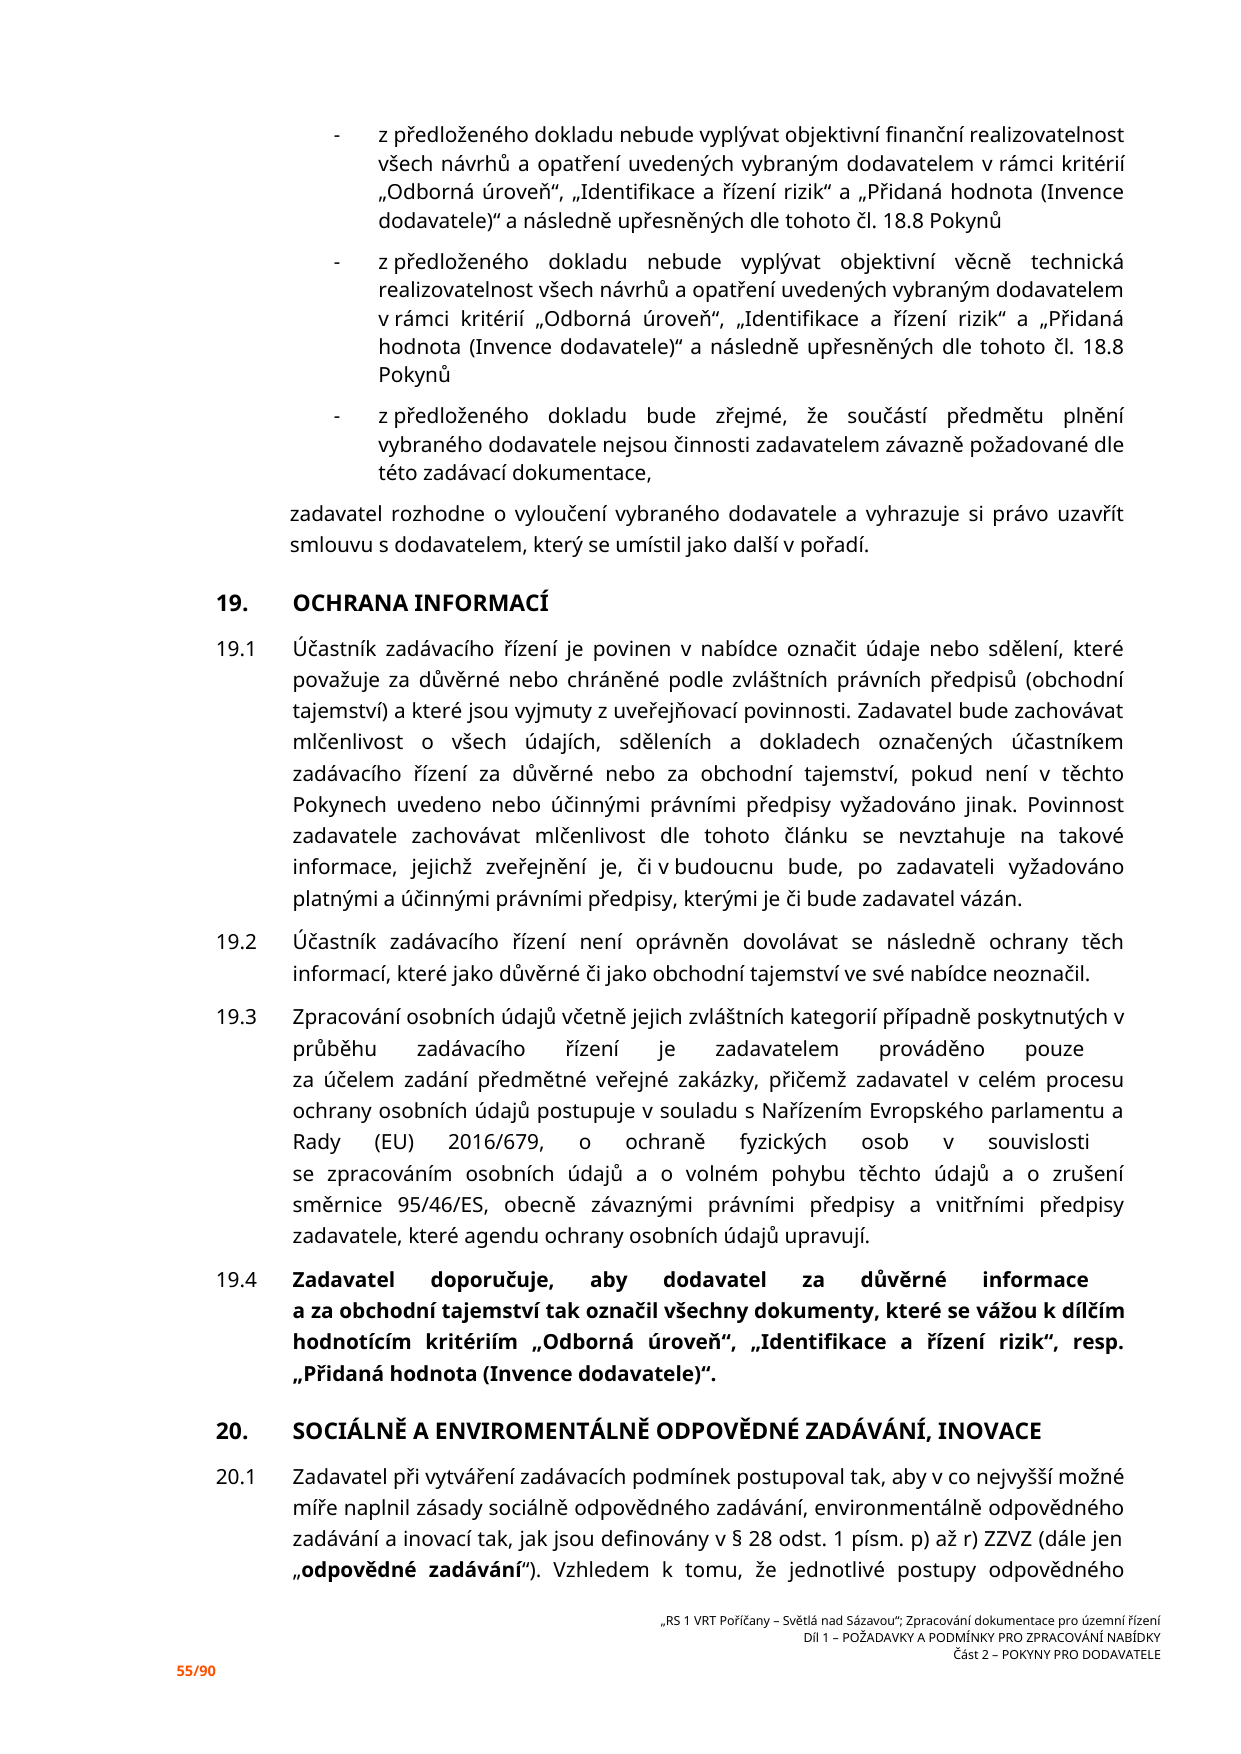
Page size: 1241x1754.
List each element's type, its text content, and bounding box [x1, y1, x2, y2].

text Zpracování osobních údajů včetně jejich zvláštních kategorií případně poskytnutých v průběhu zadávacího řízení je zadavatelem prováděno pouze za účelem zadání předmětné veřejné zakázky, přičemž zadavatel v celém procesu ochrany osobních údajů postupuje v souladu s Nařízením Evropského parlamentu a Rady (EU) 2016/679, o ochraně fyzických osob v souvislosti se zpracováním osobních údajů a o volném pohybu těchto údajů a o zrušení směrnice 95/46/ES, obecně závaznými právními předpisy a vnitřními předpisy zadavatele, které agendu ochrany osobních údajů upravují. [216, 1002, 1125, 1250]
list z předloženého dokladu nebude vyplývat objektivní finanční realizovatelnost všech návrhů a opatření uvedených vybraným dodavatelem v rámci kritérií „Odborná úroveň“, „Identifikace a řízení rizik“ a „Přidaná hodnota (Invence dodavatele)“ a následně upřesněných dle tohoto čl. 18.8 Pokynů [334, 121, 1125, 234]
text SOCIÁLNĚ A ENVIROMENTÁLNĚ ODPOVĚDNÉ ZADÁVÁNÍ, INOVACE [216, 1415, 1125, 1446]
text OCHRANA INFORMACÍ [216, 587, 1125, 618]
list z předloženého dokladu bude zřejmé, že součástí předmětu plnění vybraného dodavatele nejsou činnosti zadavatelem závazně požadované dle této zadávací dokumentace, [334, 402, 1125, 487]
text Zadavatel doporučuje, aby dodavatel za důvěrné informace a za obchodní tajemství tak označil všechny dokumenty, které se vážou k dílčím hodnotícím kritériím „Odborná úroveň“, „Identifikace a řízení rizik“, resp. „Přidaná hodnota (Invence dodavatele)“. [216, 1265, 1125, 1387]
list z předloženého dokladu nebude vyplývat objektivní věcně technická realizovatelnost všech návrhů a opatření uvedených vybraným dodavatelem v rámci kritérií „Odborná úroveň“, „Identifikace a řízení rizik“ a „Přidaná hodnota (Invence dodavatele)“ a následně upřesněných dle tohoto čl. 18.8 Pokynů [334, 247, 1125, 389]
text Účastník zadávacího řízení není oprávněn dovolávat se následně ochrany těch informací, které jako důvěrné či jako obchodní tajemství ve své nabídce neoznačil. [216, 927, 1125, 987]
text zadavatel rozhodne o vyloučení vybraného dodavatele a vyhrazuje si právo uzavřít smlouvu s dodavatelem, který se umístil jako další v pořadí. [216, 499, 1125, 559]
text Účastník zadávacího řízení je povinen v nabídce označit údaje nebo sdělení, které považuje za důvěrné nebo chráněné podle zvláštních právních předpisů (obchodní tajemství) a které jsou vyjmuty z uveřejňovací povinnosti. Zadavatel bude zachovávat mlčenlivost o všech údajích, sděleních a dokladech označených účastníkem zadávacího řízení za důvěrné nebo za obchodní tajemství, pokud není v těchto Pokynech uvedeno nebo účinnými právními předpisy vyžadováno jinak. Povinnost zadavatele zachovávat mlčenlivost dle tohoto článku se nevztahuje na takové informace, jejichž zveřejnění je, či v budoucnu bude, po zadavateli vyžadováno platnými a účinnými právními předpisy, kterými je či bude zadavatel vázán. [216, 634, 1125, 912]
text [216, 1462, 1125, 1584]
